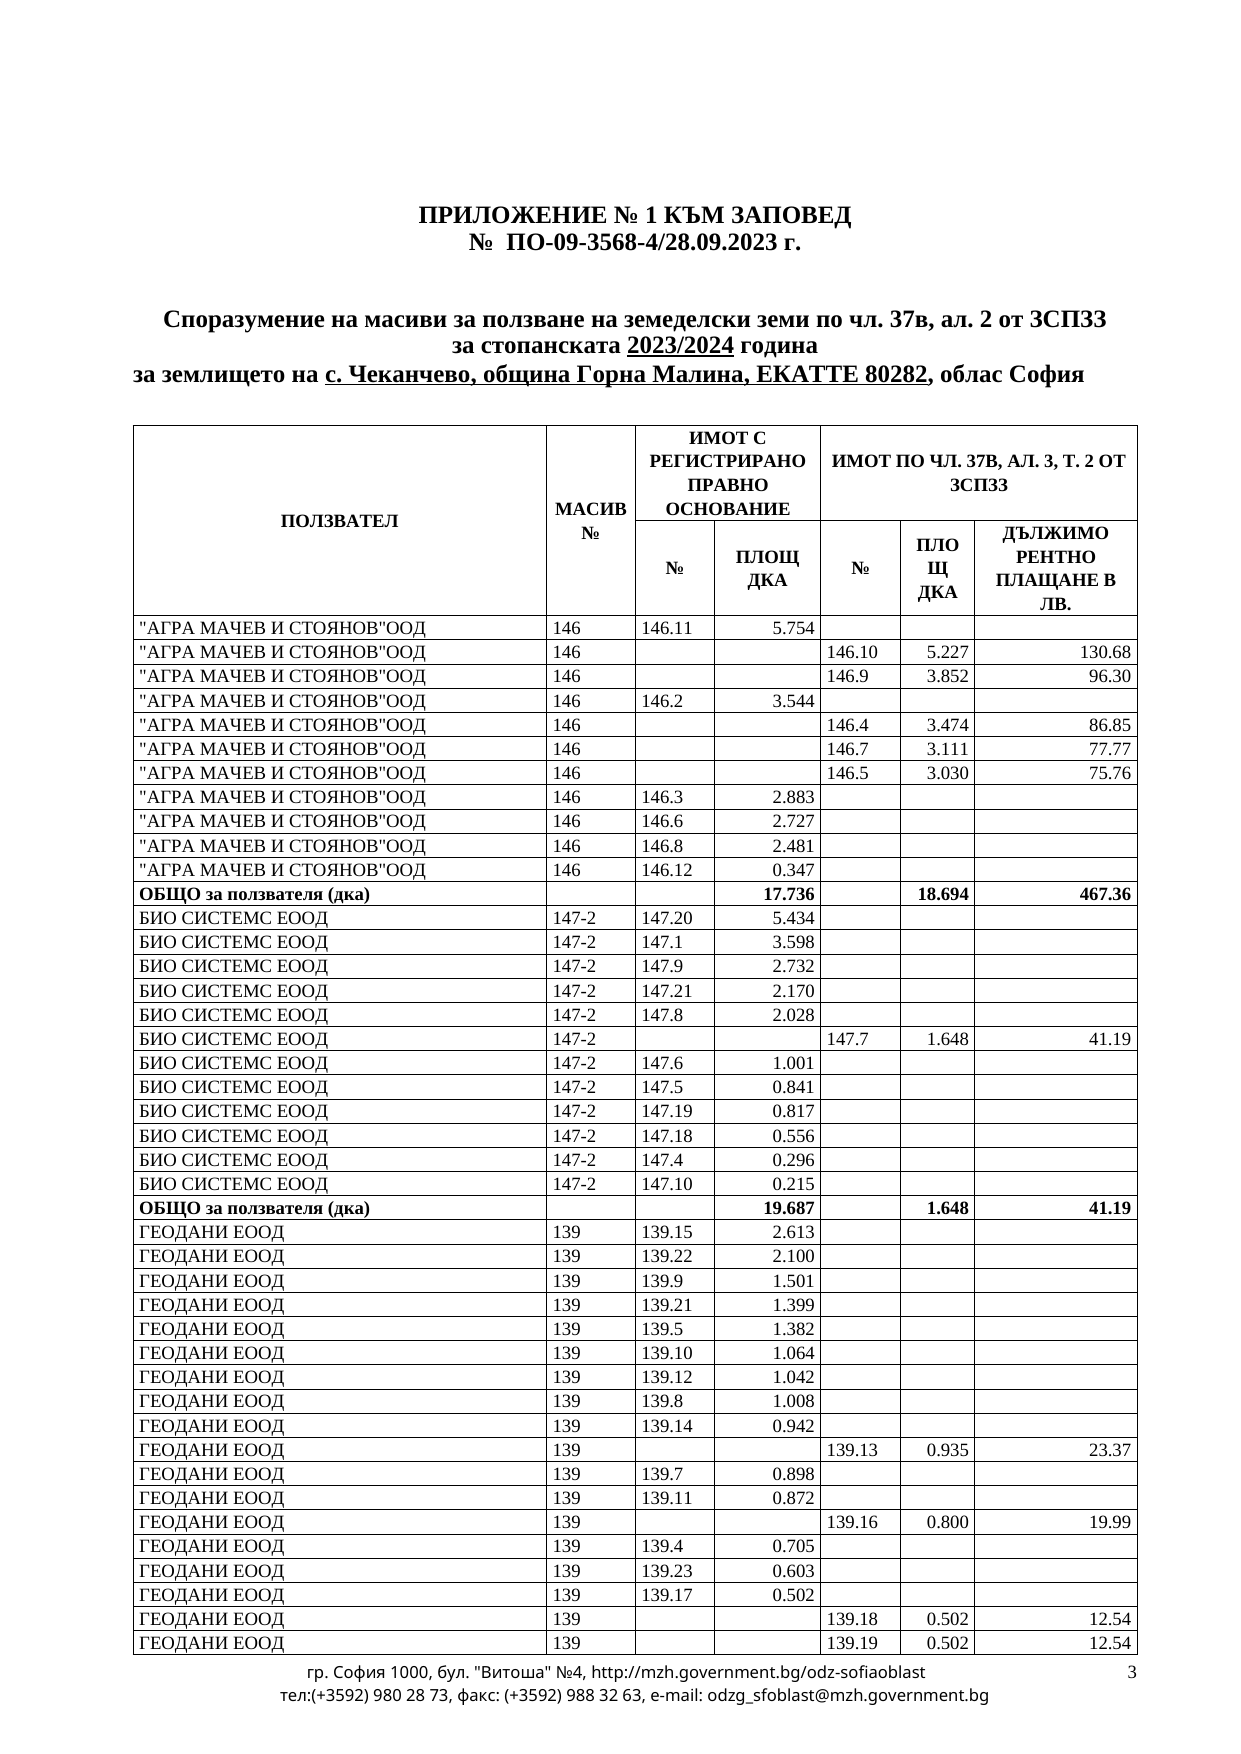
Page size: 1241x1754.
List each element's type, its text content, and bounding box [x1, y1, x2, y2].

table_cell 1.648 [901, 1027, 974, 1050]
table_cell 130.68 [975, 640, 1137, 663]
table_cell 139.12 [636, 1365, 714, 1388]
table_cell [901, 1559, 974, 1582]
table_cell БИО СИСТЕМС ЕООД [134, 1003, 546, 1026]
table_cell [901, 616, 974, 639]
table_cell [636, 1438, 714, 1461]
table_cell [821, 1293, 900, 1316]
table_cell [821, 1075, 900, 1098]
table_cell № [821, 521, 900, 615]
table_cell 146.3 [636, 785, 714, 808]
table_cell 0.556 [715, 1124, 820, 1147]
table_cell 96.30 [975, 665, 1137, 688]
table_cell 139.13 [821, 1438, 900, 1461]
table_cell [821, 1220, 900, 1243]
table_cell [821, 1390, 900, 1413]
table_cell 2.732 [715, 955, 820, 978]
table_cell [975, 1245, 1137, 1268]
table_cell 147-2 [547, 1148, 635, 1171]
table_cell ГЕОДАНИ ЕООД [134, 1390, 546, 1413]
table_cell [821, 1486, 900, 1509]
table_cell 146 [547, 713, 635, 736]
table_cell [715, 761, 820, 784]
table_cell [901, 1100, 974, 1123]
table_cell 146.9 [821, 665, 900, 688]
table_cell [901, 1003, 974, 1026]
table_cell 0.215 [715, 1172, 820, 1195]
table_cell [975, 930, 1137, 953]
table_cell [975, 979, 1137, 1002]
table_cell 139 [547, 1535, 635, 1558]
table_cell [715, 1631, 820, 1654]
table_cell 139.5 [636, 1317, 714, 1340]
table_cell ГЕОДАНИ ЕООД [134, 1631, 546, 1654]
table_cell 0.347 [715, 858, 820, 881]
table_cell 147.5 [636, 1075, 714, 1098]
table_cell 0.502 [901, 1631, 974, 1654]
table_cell 147-2 [547, 979, 635, 1002]
table_cell 139 [547, 1414, 635, 1437]
table_cell 139 [547, 1245, 635, 1268]
table_cell 146 [547, 665, 635, 688]
table_cell ГЕОДАНИ ЕООД [134, 1269, 546, 1292]
table_cell 139 [547, 1317, 635, 1340]
table_cell 146.12 [636, 858, 714, 881]
table_cell 139 [547, 1365, 635, 1388]
table_cell ГЕОДАНИ ЕООД [134, 1559, 546, 1582]
table_cell 147.20 [636, 906, 714, 929]
table_cell 5.754 [715, 616, 820, 639]
table_cell 146 [547, 834, 635, 857]
text за стопанската 2023/2024 година [133, 333, 1137, 359]
table_cell [821, 616, 900, 639]
table_cell [821, 1051, 900, 1074]
table_cell [975, 1269, 1137, 1292]
table_cell 146 [547, 810, 635, 833]
table_cell [975, 1583, 1137, 1606]
table_cell 147.8 [636, 1003, 714, 1026]
table_cell [715, 665, 820, 688]
table_cell БИО СИСТЕМС ЕООД [134, 1075, 546, 1098]
table_cell 146 [547, 616, 635, 639]
table_cell [901, 1486, 974, 1509]
table_cell [975, 834, 1137, 857]
table_cell [975, 1414, 1137, 1437]
table_cell 147-2 [547, 1051, 635, 1074]
table_header ИМОТ С РЕГИСТРИРАНО ПРАВНО ОСНОВАНИЕ [636, 426, 820, 520]
table_cell ГЕОДАНИ ЕООД [134, 1438, 546, 1461]
table_cell [636, 1607, 714, 1630]
table_cell "АГРА МАЧЕВ И СТОЯНОВ"ООД [134, 810, 546, 833]
table_cell 139 [547, 1583, 635, 1606]
table_cell 12.54 [975, 1631, 1137, 1654]
table_cell ГЕОДАНИ ЕООД [134, 1535, 546, 1558]
table_cell [821, 1365, 900, 1388]
table_cell 147-2 [547, 906, 635, 929]
table_cell [715, 1510, 820, 1533]
table_cell [636, 737, 714, 760]
table_cell 139.8 [636, 1390, 714, 1413]
table_cell 139.14 [636, 1414, 714, 1437]
text ПРИЛОЖЕНИЕ № 1 КЪМ ЗАПОВЕД [133, 203, 1137, 229]
table_cell 147.18 [636, 1124, 714, 1147]
table_cell [975, 1365, 1137, 1388]
table_cell "АГРА МАЧЕВ И СТОЯНОВ"ООД [134, 616, 546, 639]
table_cell [901, 785, 974, 808]
table_cell 139.18 [821, 1607, 900, 1630]
table_cell [715, 640, 820, 663]
table_cell [636, 1027, 714, 1050]
table_cell 139.21 [636, 1293, 714, 1316]
table_cell 3.474 [901, 713, 974, 736]
table_header МАСИВ № [547, 426, 635, 615]
table_cell [901, 834, 974, 857]
table_cell 41.19 [975, 1027, 1137, 1050]
table_cell "АГРА МАЧЕВ И СТОЯНОВ"ООД [134, 834, 546, 857]
table_cell 146.11 [636, 616, 714, 639]
table_cell 139.22 [636, 1245, 714, 1268]
table_cell ОБЩО за ползвателя (дка) [134, 1196, 546, 1219]
table_cell 1.648 [901, 1196, 974, 1219]
table_cell 0.603 [715, 1559, 820, 1582]
table_cell [821, 1341, 900, 1364]
table_cell [975, 1341, 1137, 1364]
table_cell 2.481 [715, 834, 820, 857]
table_cell [901, 1245, 974, 1268]
table_cell [821, 1462, 900, 1485]
table_cell ГЕОДАНИ ЕООД [134, 1317, 546, 1340]
table_cell "АГРА МАЧЕВ И СТОЯНОВ"ООД [134, 640, 546, 663]
table_cell 0.502 [901, 1607, 974, 1630]
table_cell 139 [547, 1390, 635, 1413]
table_cell 18.694 [901, 882, 974, 905]
table_cell "АГРА МАЧЕВ И СТОЯНОВ"ООД [134, 689, 546, 712]
table_cell [975, 1462, 1137, 1485]
table_cell 77.77 [975, 737, 1137, 760]
table_cell [901, 1172, 974, 1195]
table_cell БИО СИСТЕМС ЕООД [134, 1148, 546, 1171]
table_cell 139.7 [636, 1462, 714, 1485]
table_cell 147-2 [547, 1075, 635, 1098]
table_cell [901, 1365, 974, 1388]
table_cell [975, 616, 1137, 639]
table_cell 146.7 [821, 737, 900, 760]
table_cell 139 [547, 1341, 635, 1364]
table_cell [821, 882, 900, 905]
table_cell [636, 1631, 714, 1654]
table_cell 2.883 [715, 785, 820, 808]
table_cell 0.800 [901, 1510, 974, 1533]
table_cell 0.296 [715, 1148, 820, 1171]
table_cell [975, 1293, 1137, 1316]
table_cell 19.687 [715, 1196, 820, 1219]
table_cell 3.598 [715, 930, 820, 953]
table_cell 1.042 [715, 1365, 820, 1388]
table_cell [821, 1535, 900, 1558]
table_cell 146 [547, 640, 635, 663]
table_cell 139 [547, 1220, 635, 1243]
table_cell [975, 810, 1137, 833]
table_cell [715, 737, 820, 760]
table_cell 139 [547, 1486, 635, 1509]
table_cell 146 [547, 858, 635, 881]
table_cell ГЕОДАНИ ЕООД [134, 1220, 546, 1243]
table_cell 139.19 [821, 1631, 900, 1654]
table_cell [715, 1027, 820, 1050]
table_cell [975, 1559, 1137, 1582]
table_cell ГЕОДАНИ ЕООД [134, 1510, 546, 1533]
table_cell 139 [547, 1293, 635, 1316]
table_cell 139 [547, 1607, 635, 1630]
table_cell [901, 1051, 974, 1074]
table_cell 75.76 [975, 761, 1137, 784]
table_cell 146.2 [636, 689, 714, 712]
table_cell 2.170 [715, 979, 820, 1002]
table_cell 139.11 [636, 1486, 714, 1509]
table_cell 139.23 [636, 1559, 714, 1582]
table_cell 19.99 [975, 1510, 1137, 1533]
text № ПО-09-3568-4/28.09.2023 г. [133, 229, 1137, 255]
table_cell ПЛОЩ ДКА [901, 521, 974, 615]
table_cell 3.852 [901, 665, 974, 688]
table_cell [975, 1075, 1137, 1098]
table_cell [636, 882, 714, 905]
table_cell [715, 713, 820, 736]
table_cell 147-2 [547, 955, 635, 978]
table_cell БИО СИСТЕМС ЕООД [134, 1172, 546, 1195]
table_cell [821, 1583, 900, 1606]
table_cell БИО СИСТЕМС ЕООД [134, 955, 546, 978]
table_cell 0.502 [715, 1583, 820, 1606]
table_cell 0.705 [715, 1535, 820, 1558]
table_cell 5.227 [901, 640, 974, 663]
table_cell [975, 1124, 1137, 1147]
table_cell 146.5 [821, 761, 900, 784]
table_cell 146 [547, 689, 635, 712]
table_cell ГЕОДАНИ ЕООД [134, 1245, 546, 1268]
table_cell 146.8 [636, 834, 714, 857]
table_cell ГЕОДАНИ ЕООД [134, 1414, 546, 1437]
table_cell 5.434 [715, 906, 820, 929]
table_cell [821, 955, 900, 978]
table_cell [901, 1075, 974, 1098]
table_cell 147-2 [547, 1003, 635, 1026]
table_cell 1.001 [715, 1051, 820, 1074]
table_cell [821, 1196, 900, 1219]
table_cell 147.6 [636, 1051, 714, 1074]
table_cell [821, 1148, 900, 1171]
table_cell 147.21 [636, 979, 714, 1002]
table_cell 146 [547, 761, 635, 784]
table_cell 146.6 [636, 810, 714, 833]
table_cell ГЕОДАНИ ЕООД [134, 1341, 546, 1364]
table_cell [975, 1100, 1137, 1123]
table_cell [975, 1051, 1137, 1074]
table_cell 1.382 [715, 1317, 820, 1340]
table_cell [547, 1196, 635, 1219]
table_header ИМОТ ПО ЧЛ. 37В, АЛ. 3, Т. 2 ОТ ЗСПЗЗ [821, 426, 1137, 520]
table_cell [901, 1148, 974, 1171]
table_cell "АГРА МАЧЕВ И СТОЯНОВ"ООД [134, 713, 546, 736]
table_cell [975, 906, 1137, 929]
table_cell [821, 906, 900, 929]
table_cell [901, 979, 974, 1002]
table_cell 147.9 [636, 955, 714, 978]
table_cell № [636, 521, 714, 615]
table_cell [975, 1317, 1137, 1340]
table_cell 0.872 [715, 1486, 820, 1509]
table_cell [636, 1196, 714, 1219]
table_cell 139.17 [636, 1583, 714, 1606]
table_cell [715, 1438, 820, 1461]
table_cell 17.736 [715, 882, 820, 905]
table_cell [975, 1535, 1137, 1558]
table_cell ГЕОДАНИ ЕООД [134, 1365, 546, 1388]
table_cell 86.85 [975, 713, 1137, 736]
table_cell [901, 689, 974, 712]
table_cell [901, 1269, 974, 1292]
table_cell [636, 640, 714, 663]
table_cell 139.10 [636, 1341, 714, 1364]
table_cell [901, 1414, 974, 1437]
table_cell ГЕОДАНИ ЕООД [134, 1462, 546, 1485]
table_cell [636, 761, 714, 784]
table_cell ДЪЛЖИМО РЕНТНО ПЛАЩАНЕ В ЛВ. [975, 521, 1137, 615]
table_cell "АГРА МАЧЕВ И СТОЯНОВ"ООД [134, 665, 546, 688]
table_cell 139 [547, 1269, 635, 1292]
table_cell [975, 785, 1137, 808]
text Споразумение на масиви за ползване на земеделски земи по чл. 37в, ал. 2 от ЗСПЗЗ [133, 307, 1137, 333]
table_cell [547, 882, 635, 905]
table_cell [901, 1317, 974, 1340]
table_cell [821, 1317, 900, 1340]
table_cell БИО СИСТЕМС ЕООД [134, 930, 546, 953]
table_cell 147-2 [547, 1027, 635, 1050]
table_cell [901, 955, 974, 978]
table_cell 0.898 [715, 1462, 820, 1485]
table_cell 147-2 [547, 930, 635, 953]
table_cell 0.942 [715, 1414, 820, 1437]
table_cell [636, 665, 714, 688]
table_cell [901, 1293, 974, 1316]
table_cell [821, 1414, 900, 1437]
table_cell 147.1 [636, 930, 714, 953]
table_cell "АГРА МАЧЕВ И СТОЯНОВ"ООД [134, 761, 546, 784]
table_cell 147.19 [636, 1100, 714, 1123]
table_cell [975, 858, 1137, 881]
table_cell БИО СИСТЕМС ЕООД [134, 979, 546, 1002]
table_cell [975, 955, 1137, 978]
table_cell [975, 1486, 1137, 1509]
table_cell [821, 1269, 900, 1292]
table_cell 1.501 [715, 1269, 820, 1292]
table_cell ГЕОДАНИ ЕООД [134, 1293, 546, 1316]
table_cell [975, 1220, 1137, 1243]
table_cell [901, 1390, 974, 1413]
table_cell 3.544 [715, 689, 820, 712]
table_cell 1.008 [715, 1390, 820, 1413]
table_cell [975, 1172, 1137, 1195]
table_cell [821, 1559, 900, 1582]
table_cell 147-2 [547, 1124, 635, 1147]
table_cell 139 [547, 1462, 635, 1485]
table_cell 0.935 [901, 1438, 974, 1461]
text за землището на с. Чеканчево, община Горна Малина, ЕКАТТЕ 80282, облас София [118, 359, 1137, 388]
table_cell БИО СИСТЕМС ЕООД [134, 906, 546, 929]
table_cell 1.064 [715, 1341, 820, 1364]
table_header ПОЛЗВАТЕЛ [134, 426, 546, 615]
table_cell 139.9 [636, 1269, 714, 1292]
table_cell [821, 858, 900, 881]
table_cell 139.15 [636, 1220, 714, 1243]
table_cell 147-2 [547, 1172, 635, 1195]
table_cell [901, 1220, 974, 1243]
table_cell [821, 1172, 900, 1195]
table_cell [821, 979, 900, 1002]
table_cell 3.111 [901, 737, 974, 760]
table_cell 139 [547, 1631, 635, 1654]
table_cell "АГРА МАЧЕВ И СТОЯНОВ"ООД [134, 785, 546, 808]
table_cell 2.727 [715, 810, 820, 833]
table_cell "АГРА МАЧЕВ И СТОЯНОВ"ООД [134, 858, 546, 881]
table_cell [821, 1245, 900, 1268]
table_cell [821, 1124, 900, 1147]
table_cell 139 [547, 1510, 635, 1533]
table_cell 3.030 [901, 761, 974, 784]
table_cell [901, 810, 974, 833]
table_cell [901, 1462, 974, 1485]
table_cell 147.7 [821, 1027, 900, 1050]
table_cell "АГРА МАЧЕВ И СТОЯНОВ"ООД [134, 737, 546, 760]
table_cell 146 [547, 785, 635, 808]
table_cell БИО СИСТЕМС ЕООД [134, 1051, 546, 1074]
table_cell 146 [547, 737, 635, 760]
table_cell [715, 1607, 820, 1630]
table_cell 139 [547, 1438, 635, 1461]
table_cell ГЕОДАНИ ЕООД [134, 1486, 546, 1509]
table_cell 2.100 [715, 1245, 820, 1268]
table_cell 2.613 [715, 1220, 820, 1243]
table_cell [821, 810, 900, 833]
table_cell 1.399 [715, 1293, 820, 1316]
table_cell [901, 930, 974, 953]
table_cell [975, 689, 1137, 712]
table_cell 139.16 [821, 1510, 900, 1533]
table_cell 23.37 [975, 1438, 1137, 1461]
table_cell 147.4 [636, 1148, 714, 1171]
table_cell 0.841 [715, 1075, 820, 1098]
table_cell 146.10 [821, 640, 900, 663]
table_cell [901, 1124, 974, 1147]
table_cell [975, 1003, 1137, 1026]
table_cell 147-2 [547, 1100, 635, 1123]
table_cell [901, 1583, 974, 1606]
table_cell [821, 785, 900, 808]
table_cell [901, 858, 974, 881]
table_cell 467.36 [975, 882, 1137, 905]
table_cell 2.028 [715, 1003, 820, 1026]
table_cell ОБЩО за ползвателя (дка) [134, 882, 546, 905]
table_cell 139.4 [636, 1535, 714, 1558]
table_cell [821, 834, 900, 857]
table_cell 147.10 [636, 1172, 714, 1195]
table_cell ГЕОДАНИ ЕООД [134, 1607, 546, 1630]
table_cell 12.54 [975, 1607, 1137, 1630]
table_cell ГЕОДАНИ ЕООД [134, 1583, 546, 1606]
table_cell [975, 1390, 1137, 1413]
table_cell БИО СИСТЕМС ЕООД [134, 1100, 546, 1123]
table_cell 0.817 [715, 1100, 820, 1123]
table_cell 41.19 [975, 1196, 1137, 1219]
table_cell БИО СИСТЕМС ЕООД [134, 1027, 546, 1050]
table_cell БИО СИСТЕМС ЕООД [134, 1124, 546, 1147]
table_cell [901, 1535, 974, 1558]
table_cell [636, 1510, 714, 1533]
table_cell [821, 689, 900, 712]
table_cell [901, 906, 974, 929]
table_cell 146.4 [821, 713, 900, 736]
table_cell [821, 1100, 900, 1123]
table_cell [901, 1341, 974, 1364]
table_cell [821, 1003, 900, 1026]
table_cell [821, 930, 900, 953]
table_cell ПЛОЩ ДКА [715, 521, 820, 615]
table_cell [636, 713, 714, 736]
table_cell [975, 1148, 1137, 1171]
table_cell 139 [547, 1559, 635, 1582]
